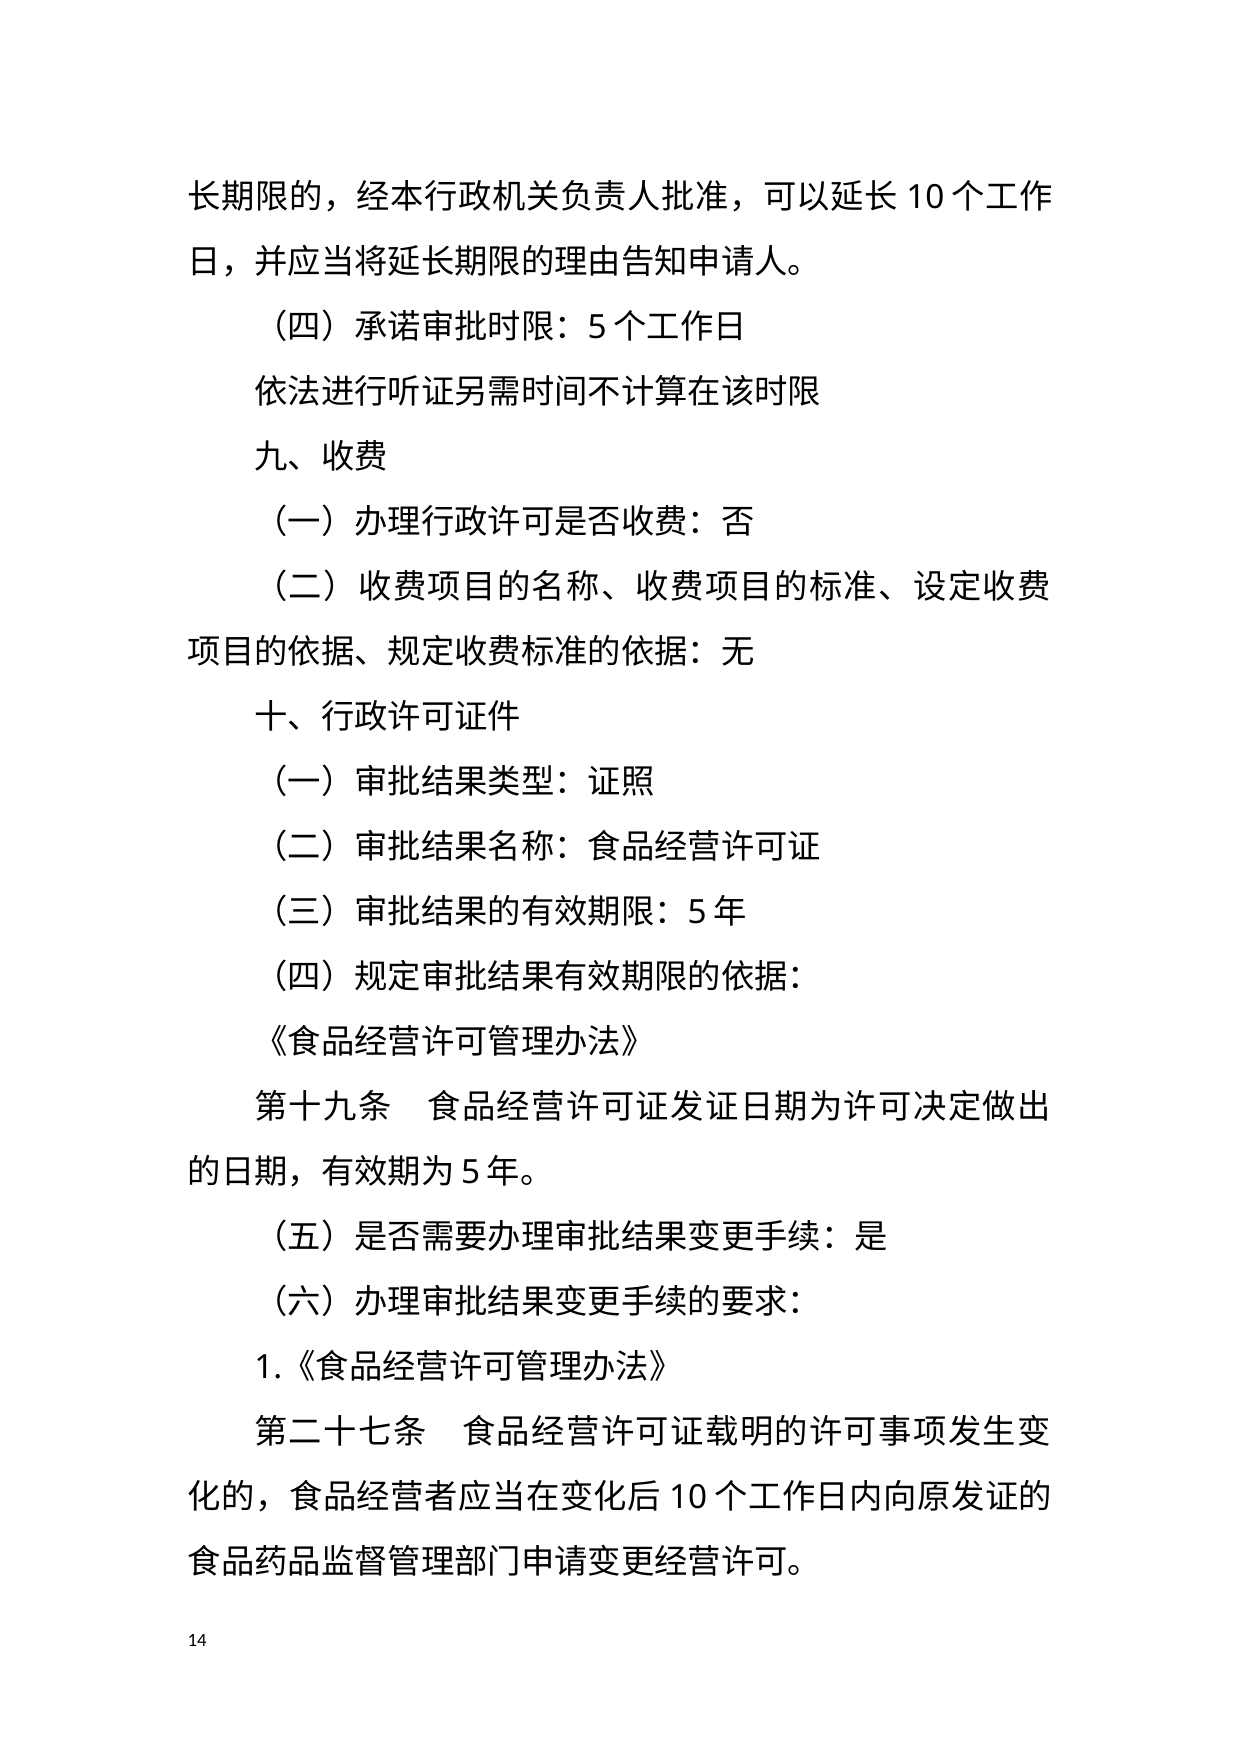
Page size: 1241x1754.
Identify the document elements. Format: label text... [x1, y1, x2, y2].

list （三）审批结果的有效期限：5年 [187, 877, 1053, 942]
list （六）办理审批结果变更手续的要求： [187, 1267, 1053, 1332]
list （一）审批结果类型：证照 [187, 747, 1053, 812]
list 十、行政许可证件 [187, 682, 1053, 747]
text 第二十七条 食品经营许可证载明的许可事项发生变化的，食品经营者应当在变化后10个工作日内向原发证的食品药品监督管理部门申请变更经营许可。 [187, 1397, 1053, 1592]
text 依法进行听证另需时间不计算在该时限 [187, 357, 1053, 422]
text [187, 162, 1053, 292]
text （一）办理行政许可是否收费：否 [187, 487, 1053, 552]
list 九、收费 [187, 422, 1053, 487]
list （五）是否需要办理审批结果变更手续：是 [187, 1202, 1053, 1267]
text （四）承诺审批时限：5个工作日 [187, 292, 1053, 357]
list （二）审批结果名称：食品经营许可证 [187, 812, 1053, 877]
text （二）收费项目的名称、收费项目的标准、设定收费项目的依据、规定收费标准的依据：无 [187, 552, 1053, 682]
text 1.《食品经营许可管理办法》 [187, 1332, 1053, 1397]
list （四）规定审批结果有效期限的依据： [187, 942, 1053, 1007]
text 《食品经营许可管理办法》 [187, 1007, 1053, 1072]
text 第十九条 食品经营许可证发证日期为许可决定做出的日期，有效期为5年。 [187, 1072, 1053, 1202]
